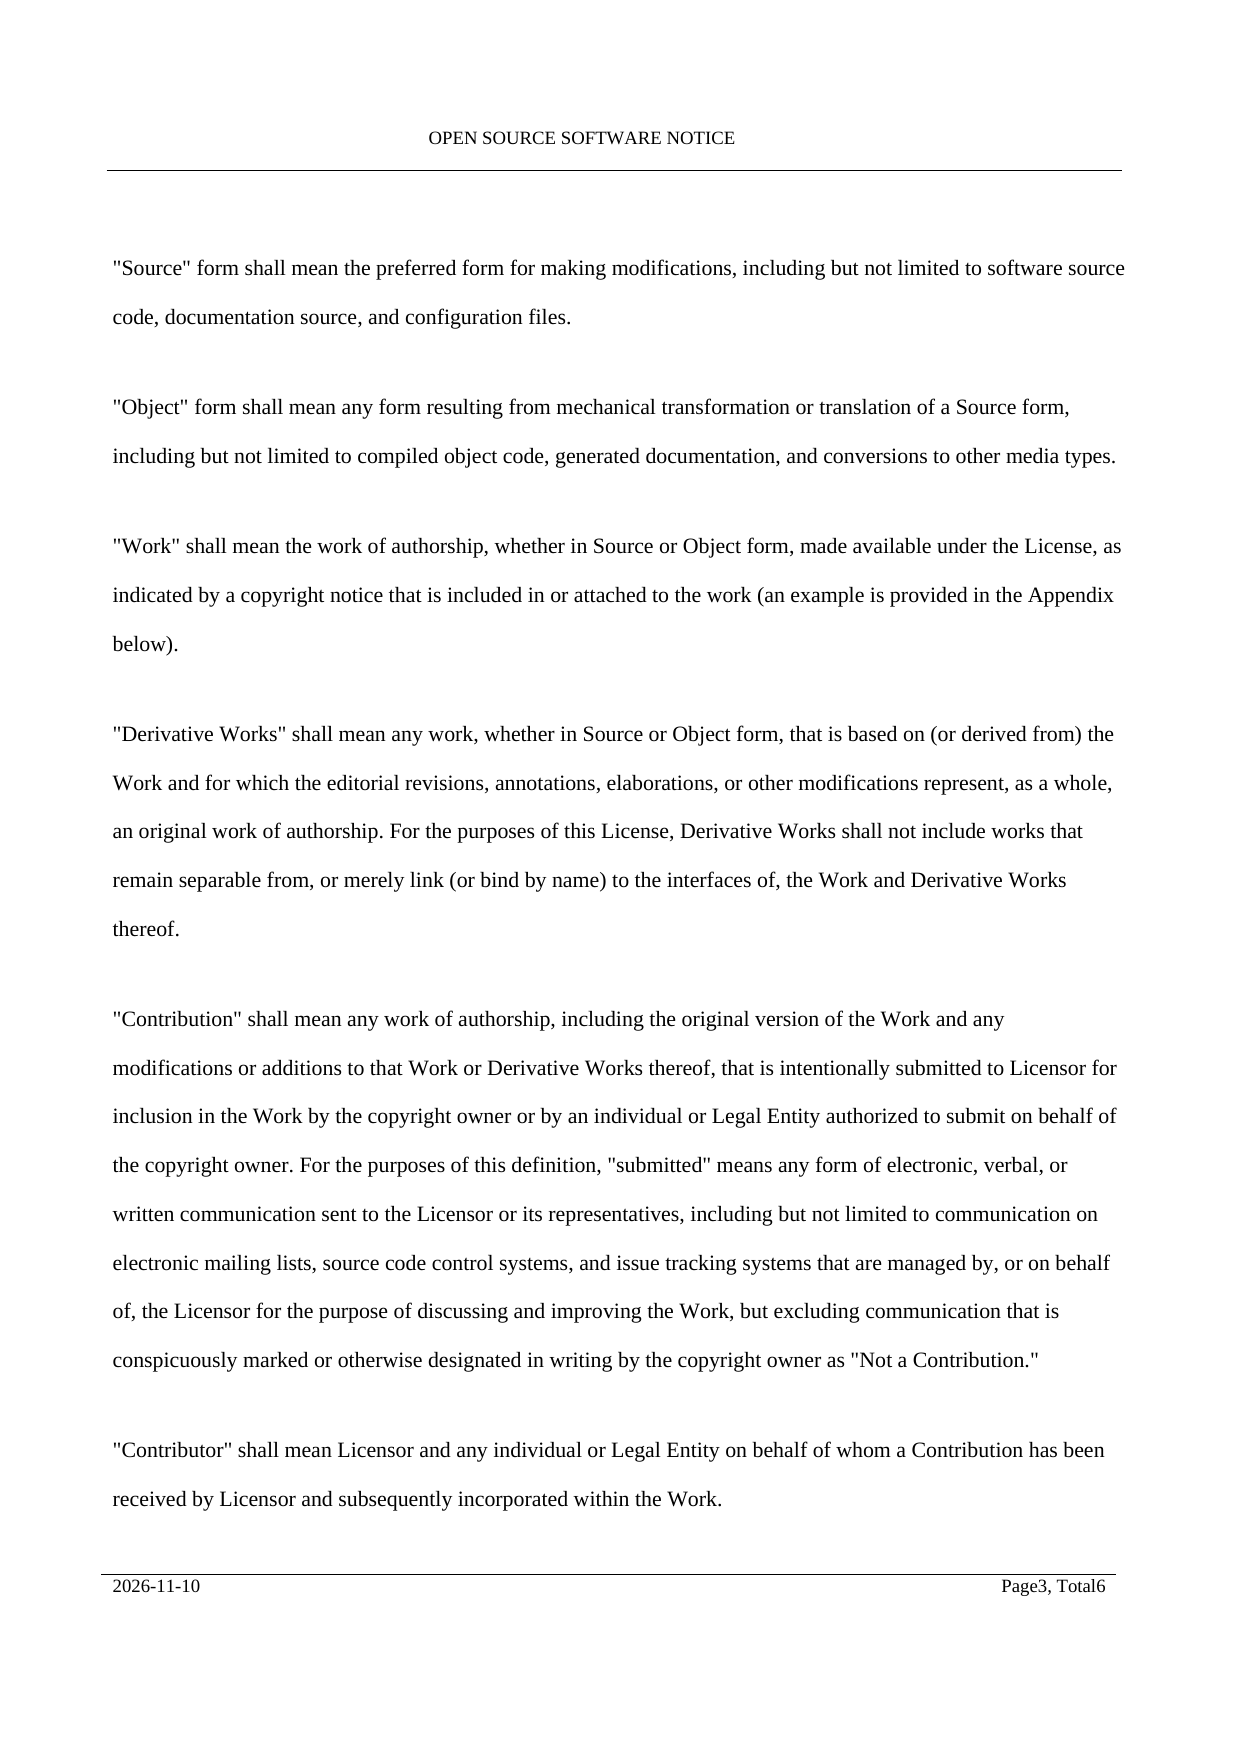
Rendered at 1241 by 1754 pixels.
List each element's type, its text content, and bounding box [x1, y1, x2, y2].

text "Contribution" shall mean any work of authorship, including the original version of the Work and any modifications or additions to that Work or Derivative Works thereof, that is intentionally submitted to Licensor for inclusion in the Work by the copyright owner or by an individual or Legal Entity authorized to submit on behalf of the copyright owner. For the purposes of this definition, "submitted" means any form of electronic, verbal, or written communication sent to the Licensor or its representatives, including but not limited to communication on electronic mailing lists, source code control systems, and issue tracking systems that are managed by, or on behalf of, the Licensor for the purpose of discussing and improving the Work, but excluding communication that is conspicuously marked or otherwise designated in writing by the copyright owner as "Not a Contribution." [112, 1002, 1128, 1376]
text "Source" form shall mean the preferred form for making modifications, including but not limited to software source code, documentation source, and configuration files. [112, 251, 1128, 333]
text "Work" shall mean the work of authorship, whether in Source or Object form, made available under the License, as indicated by a copyright notice that is included in or attached to the work (an example is provided in the Appendix below). [112, 529, 1128, 659]
text "Derivative Works" shall mean any work, whether in Source or Object form, that is based on (or derived from) the Work and for which the editorial revisions, annotations, elaborations, or other modifications represent, as a whole, an original work of authorship. For the purposes of this License, Derivative Works shall not include works that remain separable from, or merely link (or bind by name) to the interfaces of, the Work and Derivative Works thereof. [112, 717, 1128, 944]
text "Contributor" shall mean Licensor and any individual or Legal Entity on behalf of whom a Contribution has been received by Licensor and subsequently incorporated within the Work. [112, 1434, 1128, 1515]
text "Object" form shall mean any form resulting from mechanical transformation or translation of a Source form, including but not limited to compiled object code, generated documentation, and conversions to other media types. [112, 390, 1128, 472]
